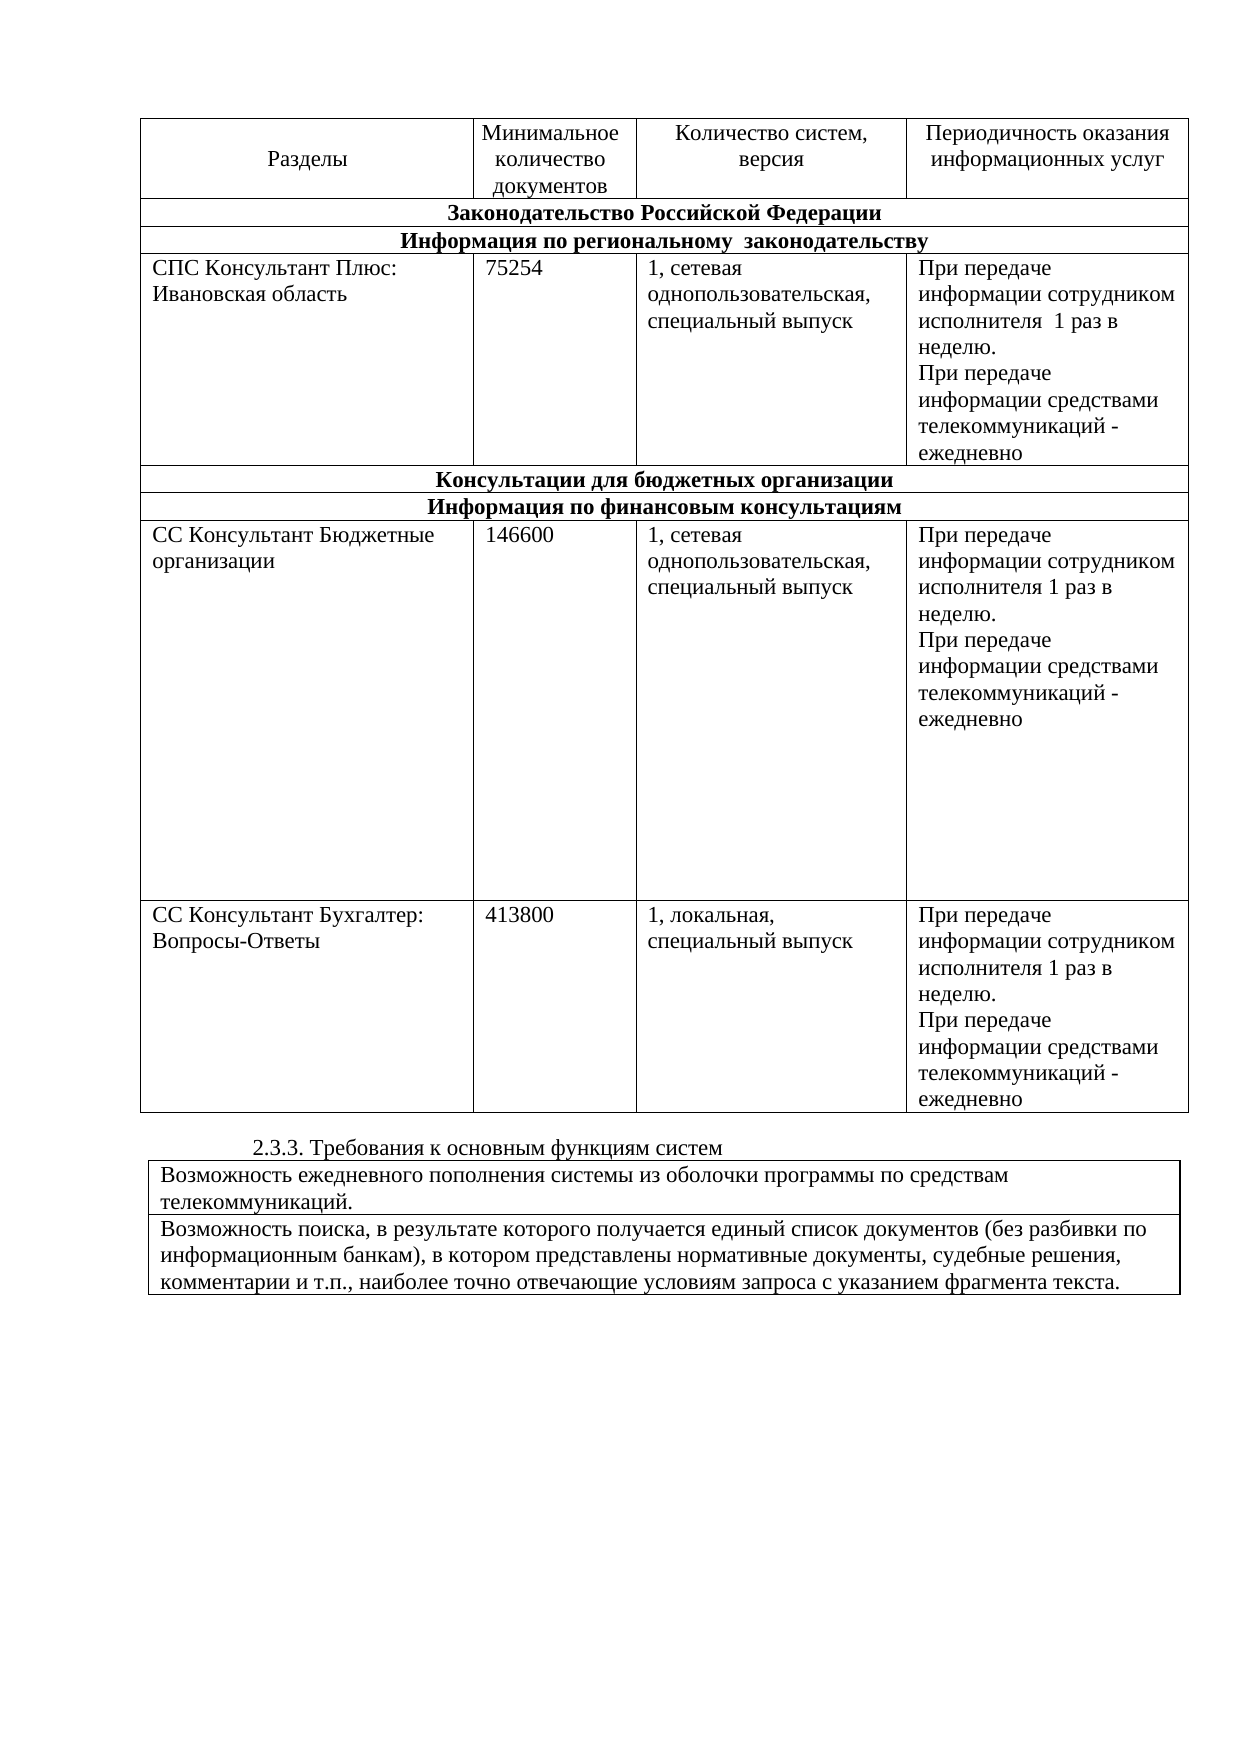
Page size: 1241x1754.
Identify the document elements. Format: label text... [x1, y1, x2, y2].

table_cell СПС Консультант Плюс: Ивановская область [141, 254, 473, 465]
table_header Количество систем, версия [637, 119, 906, 198]
table_cell 1, сетевая однопользовательская, специальный выпуск [637, 521, 906, 900]
table_cell Информация по региональному законодательству [141, 227, 1188, 253]
table_cell 75254 [474, 254, 636, 465]
table_cell При передаче информации сотрудником исполнителя 1 раз в неделю. При передаче информации средствами телекоммуникаций - ежедневно [907, 254, 1188, 465]
table_cell Консультации для бюджетных организации [141, 466, 1188, 492]
table_cell Законодательство Российской Федерации [141, 199, 1188, 226]
table_cell При передаче информации сотрудником исполнителя 1 раз в неделю. При передаче информации средствами телекоммуникаций - ежедневно [907, 521, 1188, 900]
table_cell Информация по финансовым консультациям [141, 493, 1188, 520]
table_cell СС Консультант Бюджетные организации [141, 521, 473, 900]
table_cell При передаче информации сотрудником исполнителя 1 раз в неделю. При передаче информации средствами телекоммуникаций - ежедневно [907, 901, 1188, 1112]
table_cell Возможность поиска, в результате которого получается единый список документов (без разбивки по информационным банкам), в котором представлены нормативные документы, судебные решения, комментарии и т.п., наиболее точно отвечающие условиям запроса с указанием фрагмента текста. [149, 1215, 1179, 1294]
table_cell 146600 [474, 521, 636, 900]
table_cell 1, сетевая однопользовательская, специальный выпуск [637, 254, 906, 465]
table_cell 413800 [474, 901, 636, 1112]
text 2.3.3. Требования к основным функциям систем [177, 1134, 1152, 1160]
table_header Возможность ежедневного пополнения системы из оболочки программы по средствам телекоммуникаций. [149, 1161, 1179, 1214]
table_cell 1, локальная, специальный выпуск [637, 901, 906, 1112]
table_header Минимальное количество документов [474, 119, 636, 198]
table_header Разделы [141, 119, 473, 198]
table_cell СС Консультант Бухгалтер: Вопросы-Ответы [141, 901, 473, 1112]
table_header Периодичность оказания информационных услуг [907, 119, 1188, 198]
